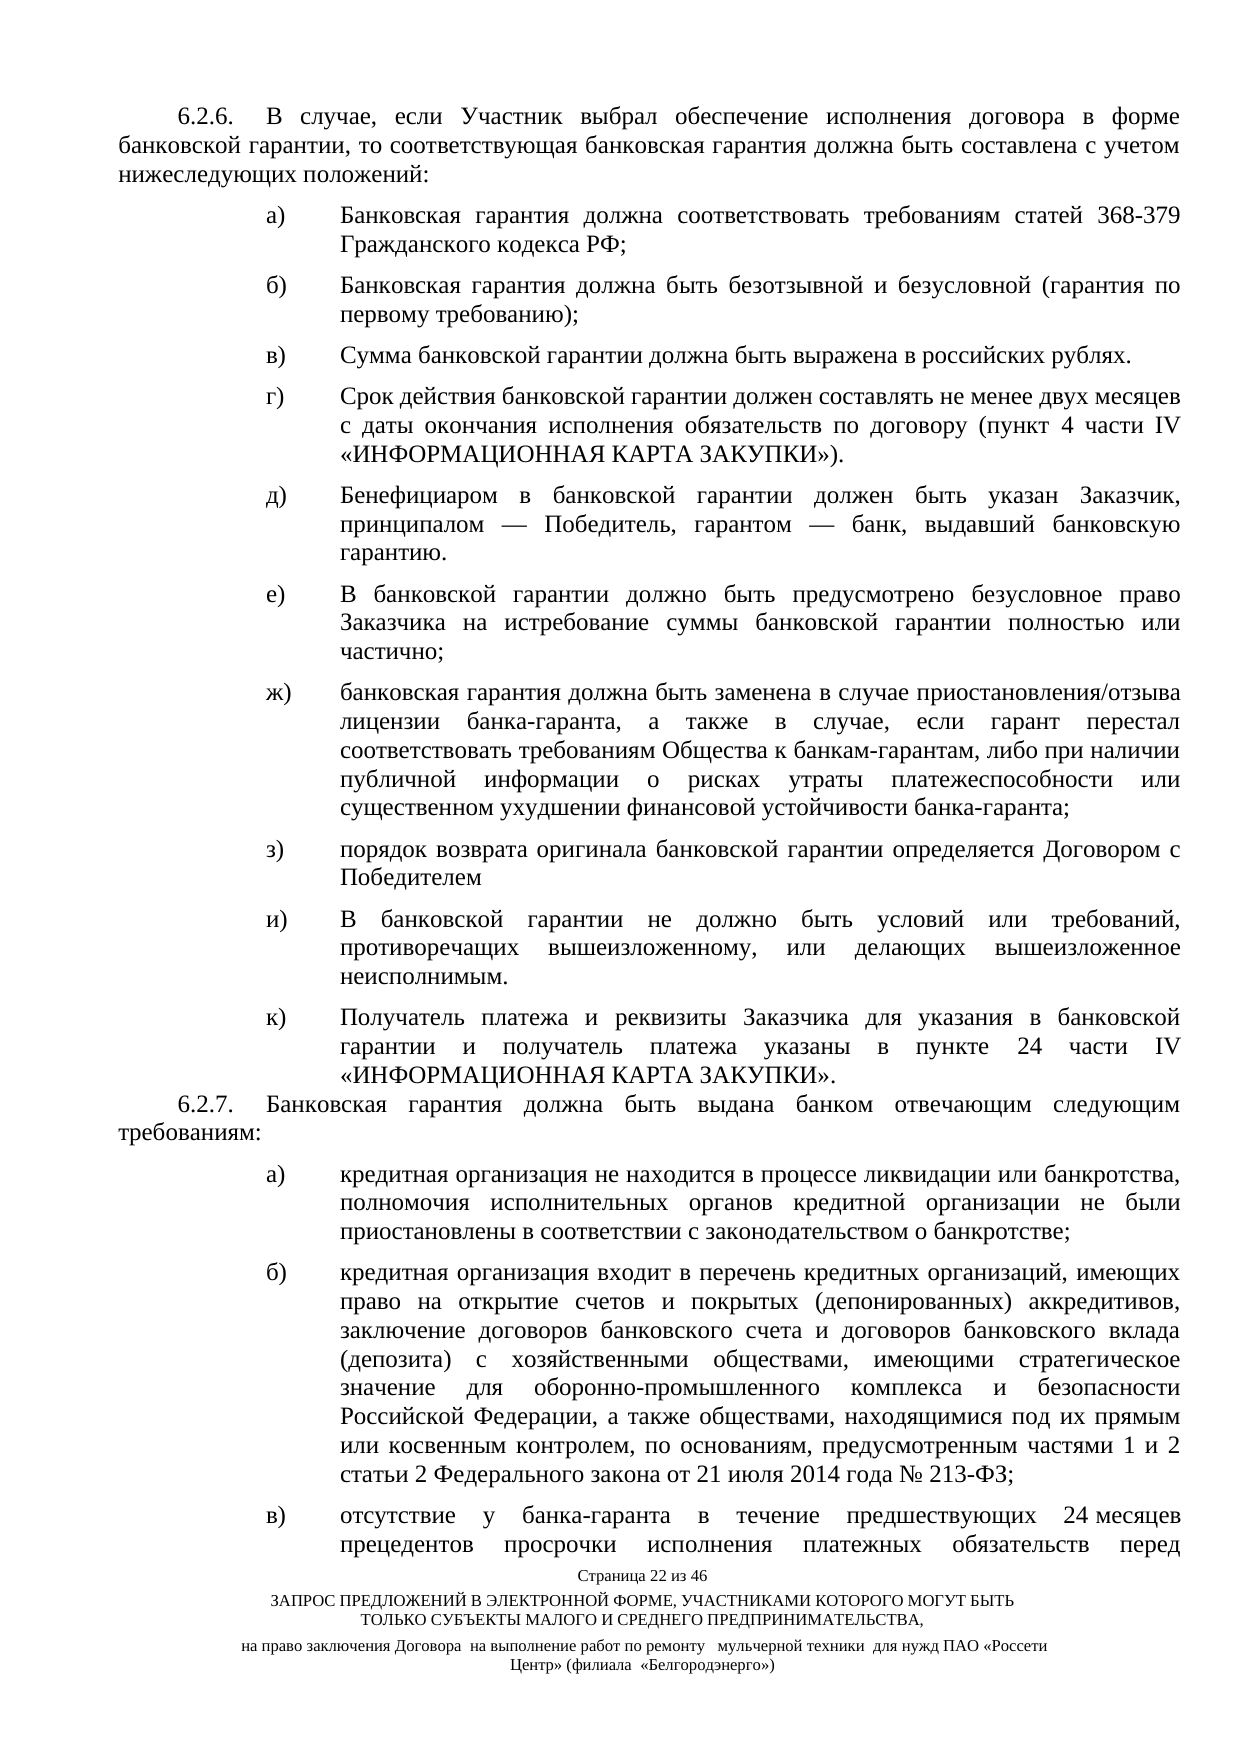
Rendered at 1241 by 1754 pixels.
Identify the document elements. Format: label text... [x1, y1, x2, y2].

list Банковская гарантия должна соответствовать требованиям статей 368-379 Гражданского кодекса РФ; [266, 200, 1181, 257]
list порядок возврата оригинала банковской гарантии определяется Договором c Победителем [266, 834, 1181, 891]
subtitle Банковская гарантия должна быть выдана банком отвечающим следующим требованиям: [118, 1089, 1181, 1146]
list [266, 1500, 1181, 1557]
list Банковская гарантия должна быть безотзывной и безусловной (гарантия по первому требованию); [266, 270, 1181, 327]
list Получатель платежа и реквизиты Заказчика для указания в банковской гарантии и получатель платежа указаны в пункте 24 части IV «ИНФОРМАЦИОННАЯ КАРТА ЗАКУПКИ». [266, 1002, 1181, 1089]
list кредитная организация не находится в процессе ликвидации или банкротства, полномочия исполнительных органов кредитной организации не были приостановлены в соответствии с законодательством о банкротстве; [266, 1159, 1181, 1245]
list Сумма банковской гарантии должна быть выражена в российских рублях. [266, 340, 1181, 369]
list В банковской гарантии должно быть предусмотрено безусловное право Заказчика на истребование суммы банковской гарантии полностью или частично; [266, 579, 1181, 665]
list кредитная организация входит в перечень кредитных организаций, имеющих право на открытие счетов и покрытых (депонированных) аккредитивов, заключение договоров банковского счета и договоров банковского вклада (депозита) с хозяйственными обществами, имеющими стратегическое значение для оборонно-промышленного комплекса и безопасности Российской Федерации, а также обществами, находящимися под их прямым или косвенным контролем, по основаниям, предусмотренным частями 1 и 2 статьи 2 Федерального закона от 21 июля 2014 года № 213-ФЗ; [266, 1257, 1181, 1487]
list Бенефициаром в банковской гарантии должен быть указан Заказчик, принципалом — Победитель, гарантом — банк, выдавший банковскую гарантию. [266, 480, 1181, 566]
list В банковской гарантии не должно быть условий или требований, противоречащих вышеизложенному, или делающих вышеизложенное неисполнимым. [266, 904, 1181, 990]
list банковская гарантия должна быть заменена в случае приостановления/отзыва лицензии банка-гаранта, а также в случае, если гарант перестал соответствовать требованиям Общества к банкам-гарантам, либо при наличии публичной информации о рисках утраты платежеспособности или существенном ухудшении финансовой устойчивости банка-гаранта; [266, 677, 1181, 821]
subtitle В случае, если Участник выбрал обеспечение исполнения договора в форме банковской гарантии, то соответствующая банковская гарантия должна быть составлена с учетом нижеследующих положений: [118, 101, 1181, 187]
list Срок действия банковской гарантии должен составлять не менее двух месяцев с даты окончания исполнения обязательств по договору (пункт 4 части IV «ИНФОРМАЦИОННАЯ КАРТА ЗАКУПКИ»). [266, 381, 1181, 467]
